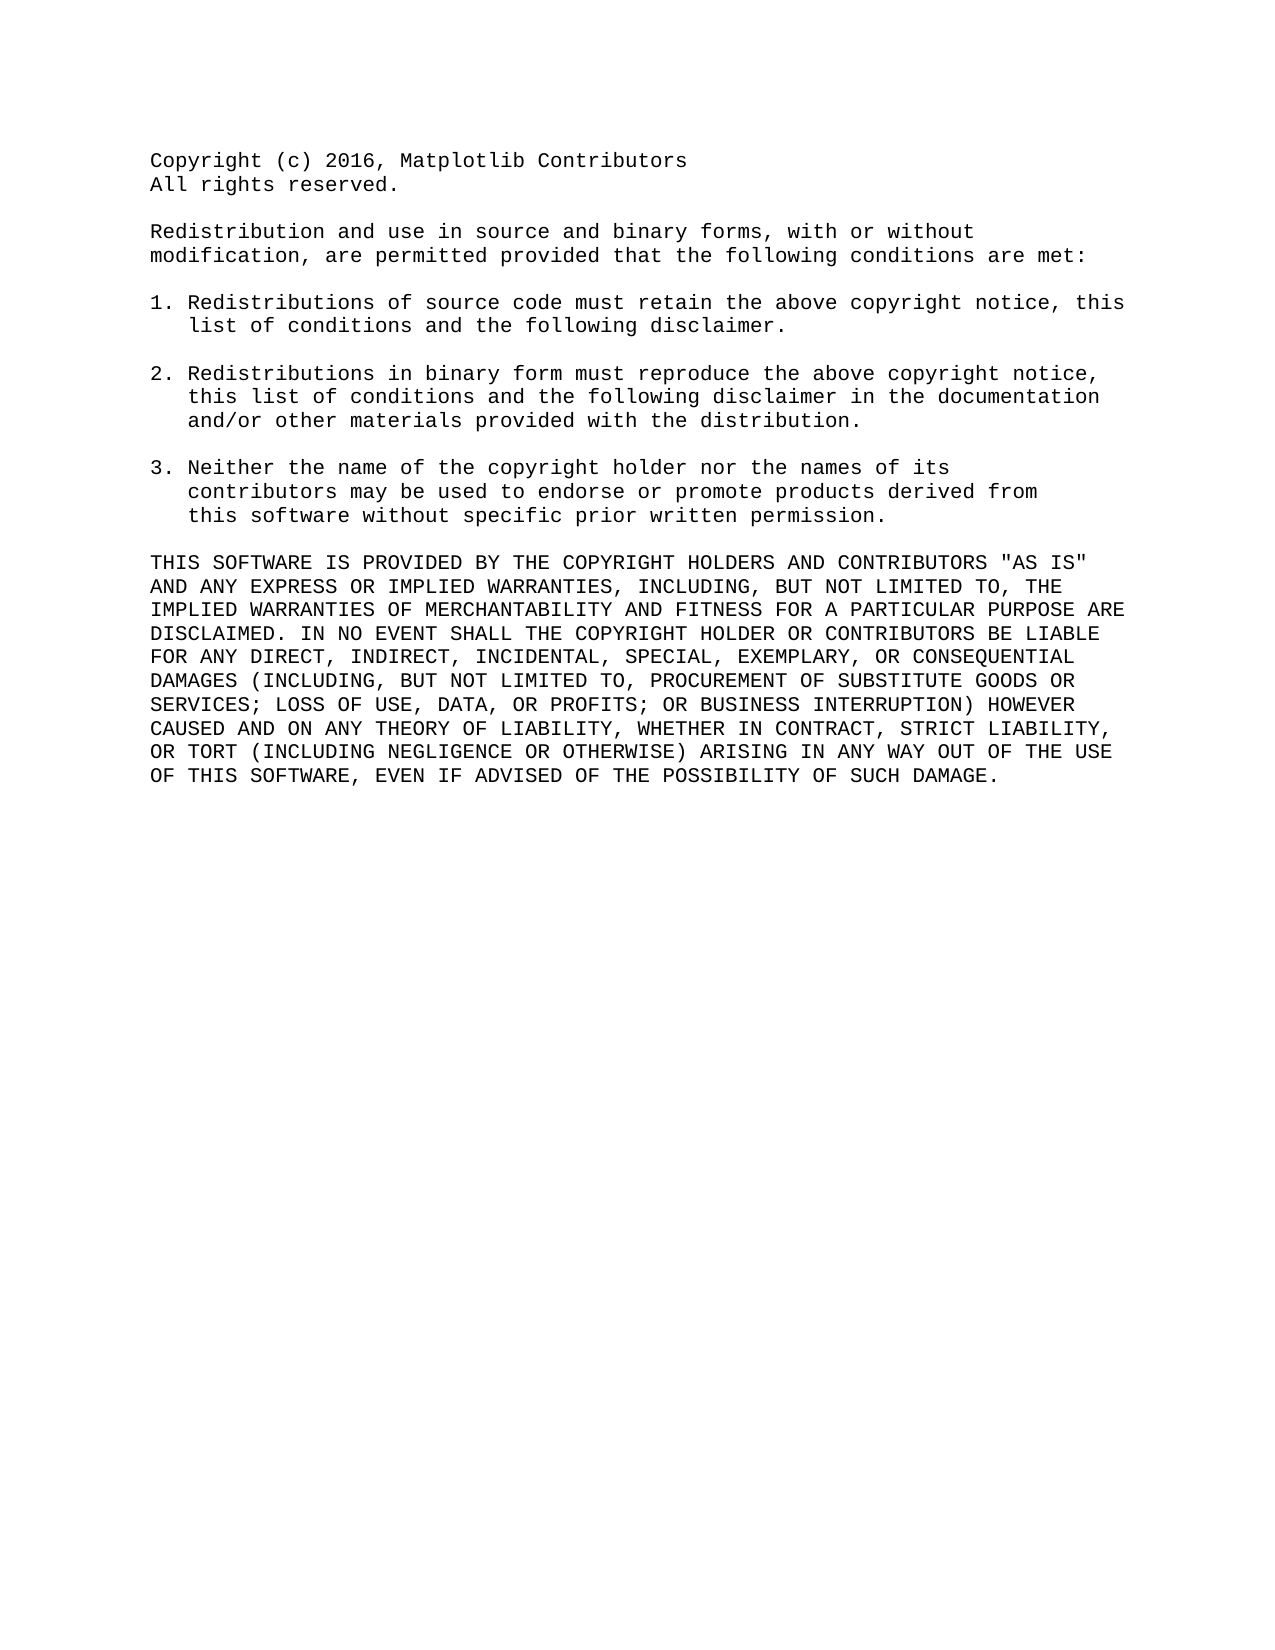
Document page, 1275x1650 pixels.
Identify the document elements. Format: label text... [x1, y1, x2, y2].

text 3. Neither the name of the copyright holder nor the names of its [150, 457, 1125, 481]
text DAMAGES (INCLUDING, BUT NOT LIMITED TO, PROCUREMENT OF SUBSTITUTE GOODS OR [150, 670, 1125, 694]
text DISCLAIMED. IN NO EVENT SHALL THE COPYRIGHT HOLDER OR CONTRIBUTORS BE LIABLE [150, 623, 1125, 647]
text contributors may be used to endorse or promote products derived from [150, 481, 1125, 505]
text CAUSED AND ON ANY THEORY OF LIABILITY, WHETHER IN CONTRACT, STRICT LIABILITY, [150, 717, 1125, 741]
text list of conditions and the following disclaimer. [150, 316, 1125, 339]
text Redistribution and use in source and binary forms, with or without [150, 221, 1125, 244]
text 2. Redistributions in binary form must reproduce the above copyright notice, [150, 363, 1125, 386]
text SERVICES; LOSS OF USE, DATA, OR PROFITS; OR BUSINESS INTERRUPTION) HOWEVER [150, 694, 1125, 717]
text FOR ANY DIRECT, INDIRECT, INCIDENTAL, SPECIAL, EXEMPLARY, OR CONSEQUENTIAL [150, 647, 1125, 670]
text Copyright (c) 2016, Matplotlib Contributors [150, 150, 1125, 174]
text this list of conditions and the following disclaimer in the documentation [150, 386, 1125, 410]
text modification, are permitted provided that the following conditions are met: [150, 244, 1125, 268]
text this software without specific prior written permission. [150, 505, 1125, 528]
text 1. Redistributions of source code must retain the above copyright notice, this [150, 292, 1125, 316]
text All rights reserved. [150, 174, 1125, 197]
text THIS SOFTWARE IS PROVIDED BY THE COPYRIGHT HOLDERS AND CONTRIBUTORS "AS IS" [150, 552, 1125, 576]
text OR TORT (INCLUDING NEGLIGENCE OR OTHERWISE) ARISING IN ANY WAY OUT OF THE USE [150, 741, 1125, 765]
text IMPLIED WARRANTIES OF MERCHANTABILITY AND FITNESS FOR A PARTICULAR PURPOSE ARE [150, 599, 1125, 623]
text AND ANY EXPRESS OR IMPLIED WARRANTIES, INCLUDING, BUT NOT LIMITED TO, THE [150, 576, 1125, 599]
text and/or other materials provided with the distribution. [150, 410, 1125, 434]
text OF THIS SOFTWARE, EVEN IF ADVISED OF THE POSSIBILITY OF SUCH DAMAGE. [150, 765, 1125, 788]
